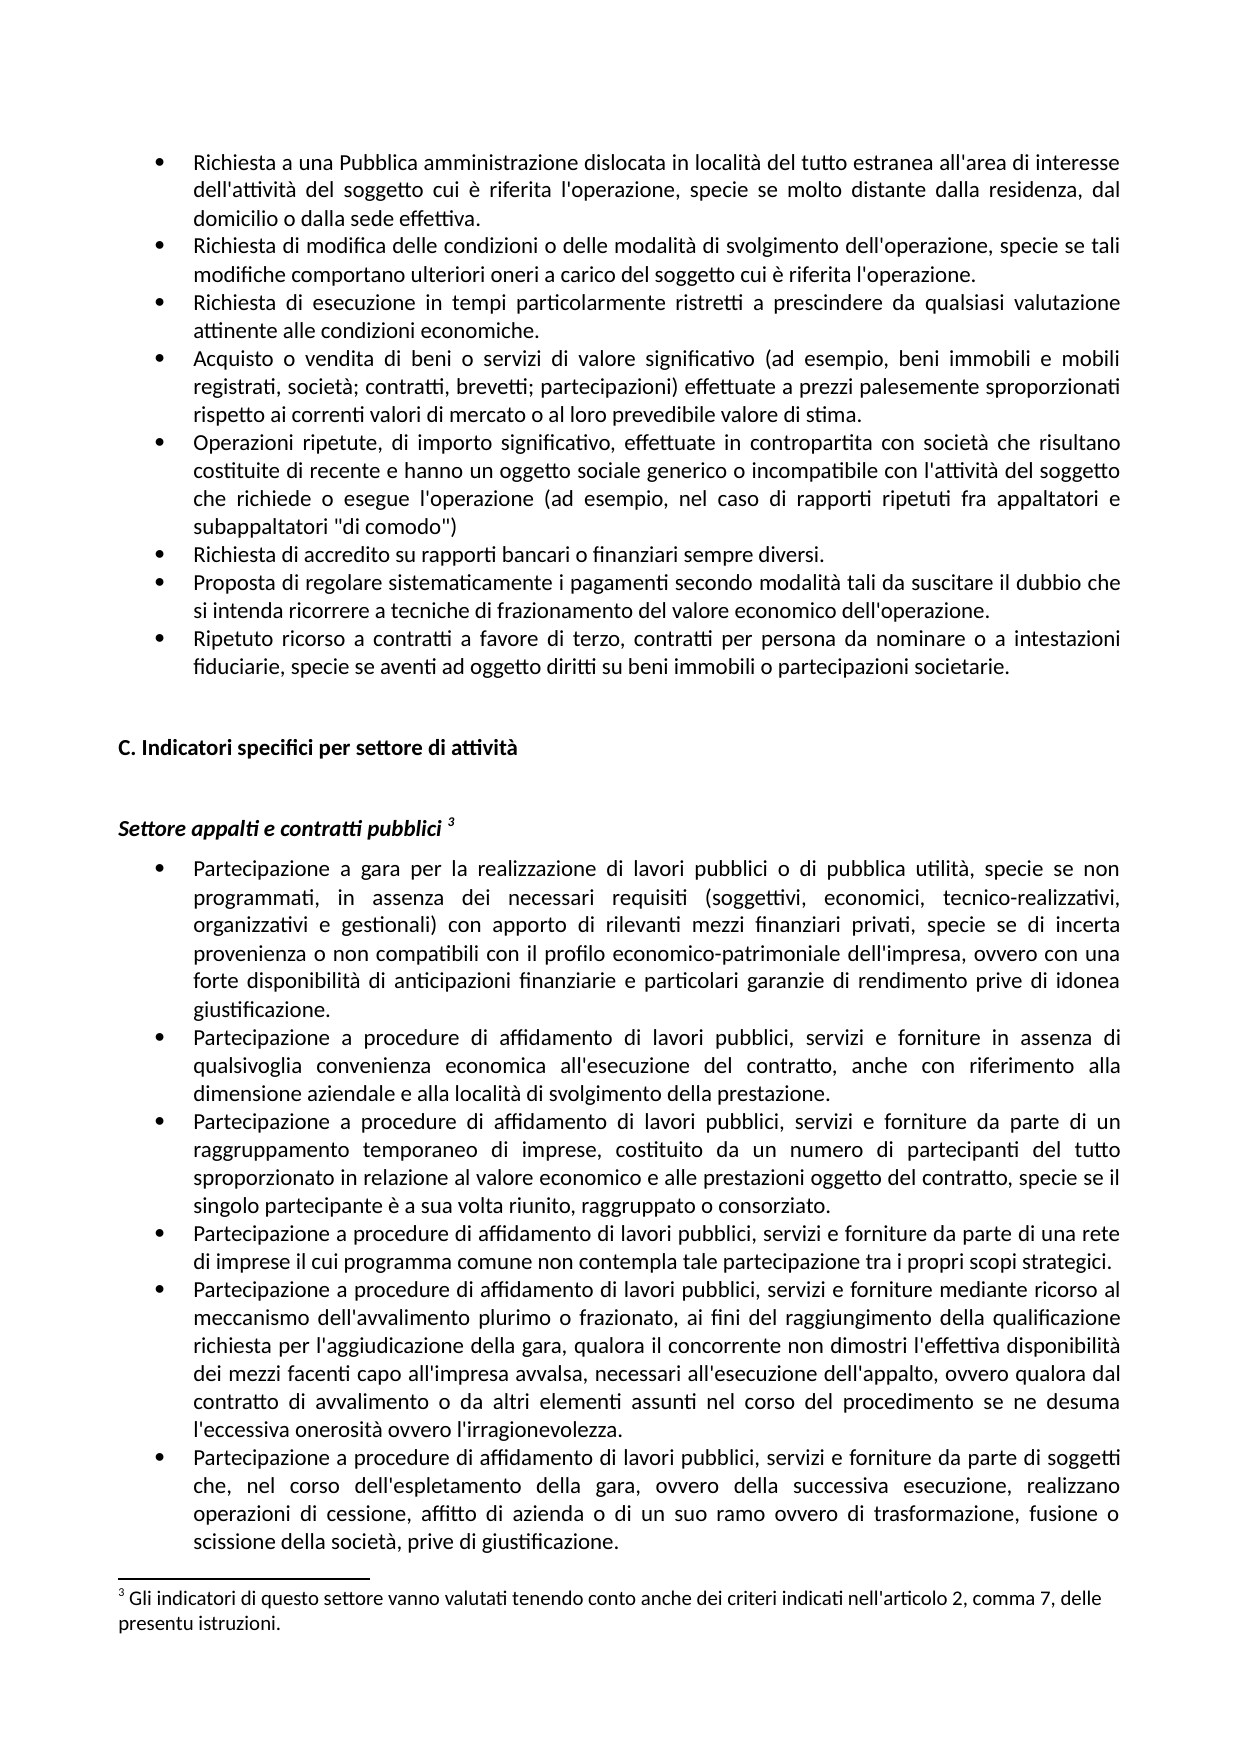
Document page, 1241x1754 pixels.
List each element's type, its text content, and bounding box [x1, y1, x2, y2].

list Richiesta di esecuzione in tempi particolarmente ristretti a prescindere da qualsiasi valutazione attinente alle condizioni economiche. [156, 288, 1122, 344]
list Ripetuto ricorso a contratti a favore di terzo, contratti per persona da nominare o a intestazioni fiduciarie, specie se aventi ad oggetto diritti su beni immobili o partecipazioni societarie. [156, 624, 1122, 680]
list Partecipazione a procedure di affidamento di lavori pubblici, servizi e forniture in assenza di qualsivoglia convenienza economica all'esecuzione del contratto, anche con riferimento alla dimensione aziendale e alla località di svolgimento della prestazione. [156, 1023, 1122, 1107]
list Partecipazione a procedure di affidamento di lavori pubblici, servizi e forniture mediante ricorso al meccanismo dell'avvalimento plurimo o frazionato, ai fini del raggiungimento della qualificazione richiesta per l'aggiudicazione della gara, qualora il concorrente non dimostri l'effettiva disponibilità dei mezzi facenti capo all'impresa avvalsa, necessari all'esecuzione dell'appalto, ovvero qualora dal contratto di avvalimento o da altri elementi assunti nel corso del procedimento se ne desuma l'eccessiva onerosità ovvero l'irragionevolezza. [156, 1275, 1122, 1443]
list Partecipazione a procedure di affidamento di lavori pubblici, servizi e forniture da parte di soggetti che, nel corso dell'espletamento della gara, ovvero della successiva esecuzione, realizzano operazioni di cessione, affitto di azienda o di un suo ramo ovvero di trasformazione, fusione o scissione della società, prive di giustificazione. [156, 1443, 1122, 1555]
list Richiesta di accredito su rapporti bancari o finanziari sempre diversi. [156, 540, 1122, 568]
list Richiesta di modifica delle condizioni o delle modalità di svolgimento dell'operazione, specie se tali modifiche comportano ulteriori oneri a carico del soggetto cui è riferita l'operazione. [156, 232, 1122, 288]
list Partecipazione a procedure di affidamento di lavori pubblici, servizi e forniture da parte di una rete di imprese il cui programma comune non contempla tale partecipazione tra i propri scopi strategici. [156, 1219, 1122, 1275]
list Acquisto o vendita di beni o servizi di valore significativo (ad esempio, beni immobili e mobili registrati, società; contratti, brevetti; partecipazioni) effettuate a prezzi palesemente sproporzionati rispetto ai correnti valori di mercato o al loro prevedibile valore di stima. [156, 344, 1122, 428]
list Richiesta a una Pubblica amministrazione dislocata in località del tutto estranea all'area di interesse dell'attività del soggetto cui è riferita l'operazione, specie se molto distante dalla residenza, dal domicilio o dalla sede effettiva. [156, 148, 1122, 232]
list Proposta di regolare sistematicamente i pagamenti secondo modalità tali da suscitare il dubbio che si intenda ricorrere a tecniche di frazionamento del valore economico dell'operazione. [156, 568, 1122, 624]
list Partecipazione a gara per la realizzazione di lavori pubblici o di pubblica utilità, specie se non programmati, in assenza dei necessari requisiti (soggettivi, economici, tecnico-realizzativi, organizzativi e gestionali) con apporto di rilevanti mezzi finanziari privati, specie se di incerta provenienza o non compatibili con il profilo economico-patrimoniale dell'impresa, ovvero con una forte disponibilità di anticipazioni finanziarie e particolari garanzie di rendimento prive di idonea giustificazione. [156, 854, 1122, 1023]
list Partecipazione a procedure di affidamento di lavori pubblici, servizi e forniture da parte di un raggruppamento temporaneo di imprese, costituito da un numero di partecipanti del tutto sproporzionato in relazione al valore economico e alle prestazioni oggetto del contratto, specie se il singolo partecipante è a sua volta riunito, raggruppato o consorziato. [156, 1107, 1122, 1219]
text Settore appalti e contratti pubblici [118, 814, 1122, 842]
list Operazioni ripetute, di importo significativo, effettuate in contropartita con società che risultano costituite di recente e hanno un oggetto sociale generico o incompatibile con l'attività del soggetto che richiede o esegue l'operazione (ad esempio, nel caso di rapporti ripetuti fra appaltatori e subappaltatori "di comodo") [156, 428, 1122, 540]
text C. Indicatori specifici per settore di attività [118, 733, 1122, 761]
